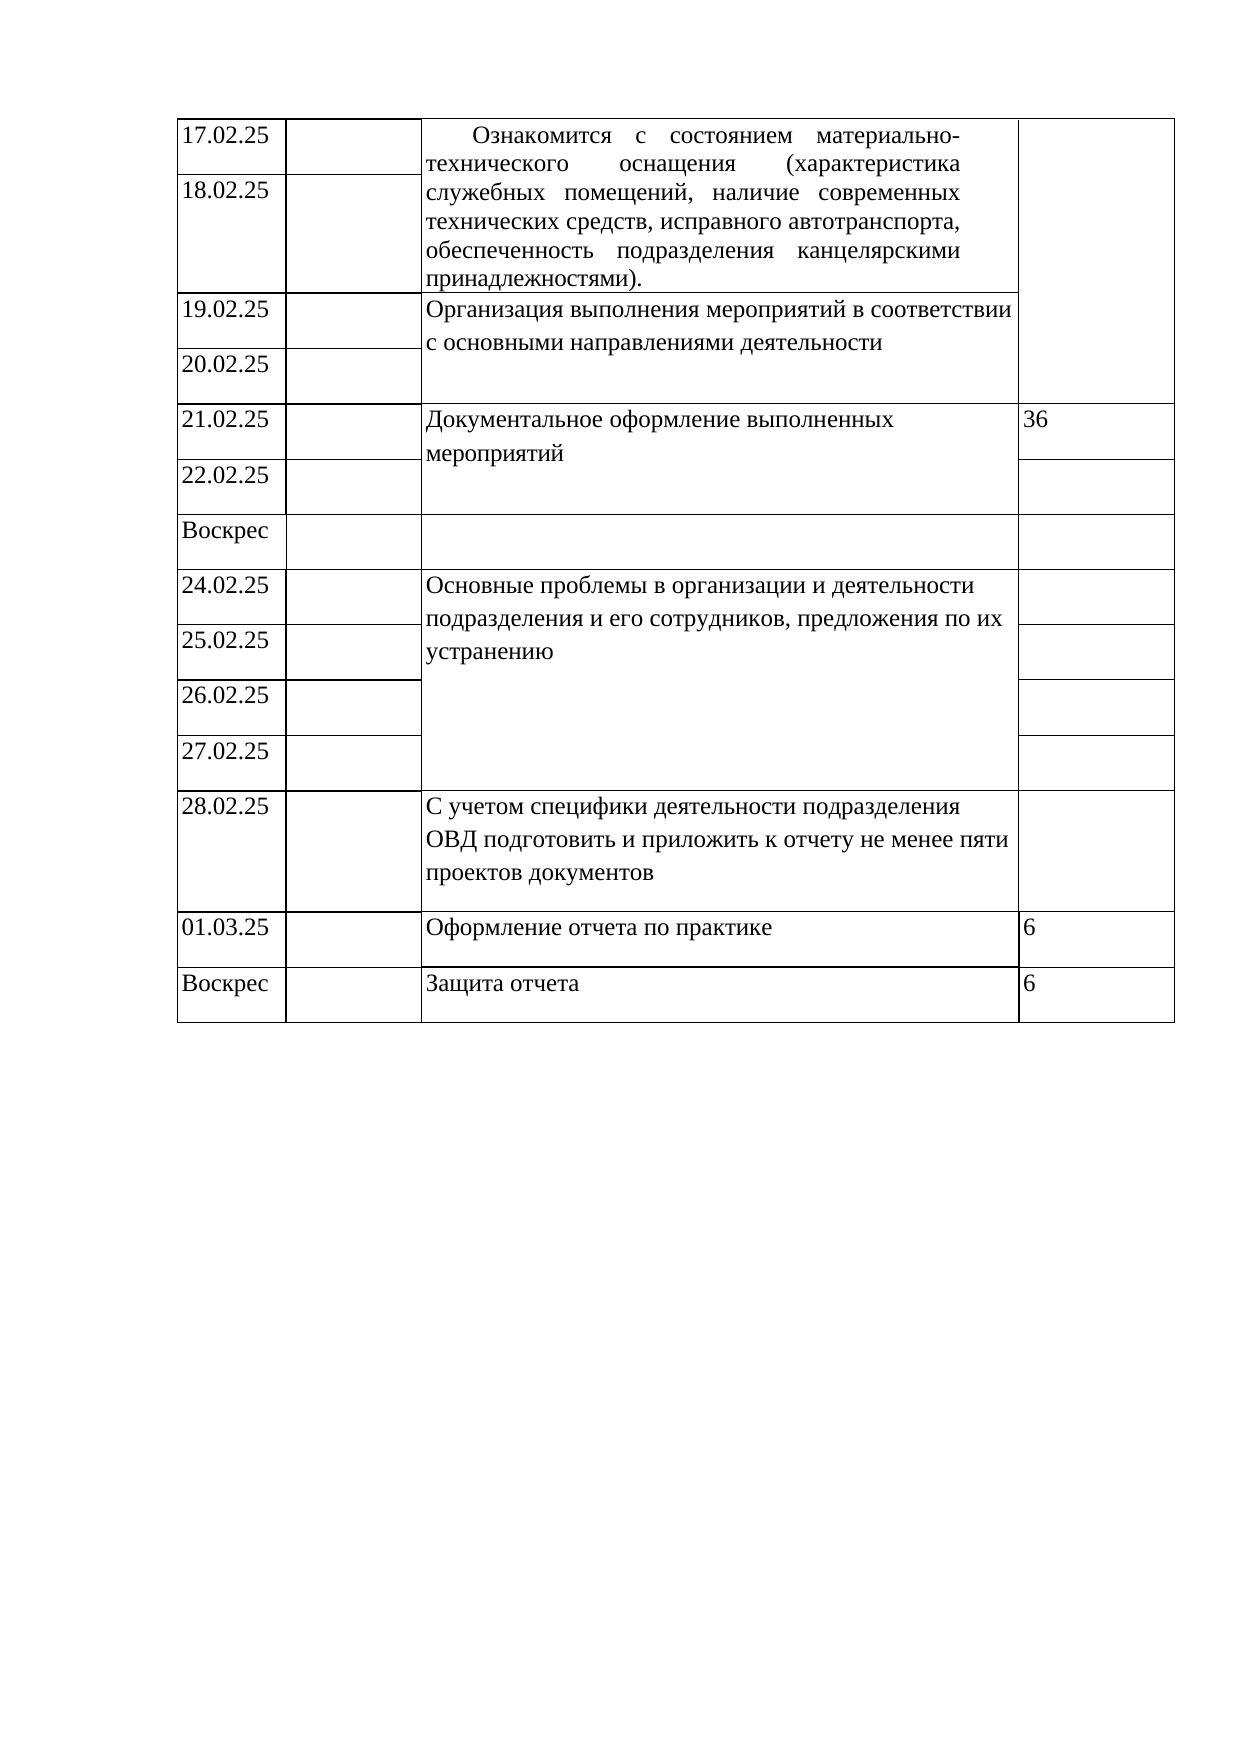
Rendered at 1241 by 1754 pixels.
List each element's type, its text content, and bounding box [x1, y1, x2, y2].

table_cell [287, 120, 421, 173]
table_cell [287, 736, 421, 790]
table_cell 17.02.25 [178, 120, 285, 173]
table_cell Защита отчета [422, 968, 1018, 1022]
table_cell Организация выполнения мероприятий в соответствии с основными направлениями деятельности [422, 293, 1018, 403]
table_cell [287, 515, 421, 569]
table_cell [287, 792, 421, 911]
table_cell [1019, 625, 1174, 679]
table_cell 21.02.25 [178, 405, 285, 458]
table_cell [287, 913, 421, 966]
table_cell [1019, 570, 1174, 624]
table_cell 19.02.25 [178, 294, 285, 348]
table_cell 20.02.25 [178, 349, 285, 403]
table_cell Воскрес [178, 968, 285, 1022]
table_cell [1019, 460, 1174, 514]
table_cell 36 [1019, 404, 1174, 458]
table_cell 6 [1020, 912, 1174, 966]
table_cell [1019, 680, 1174, 734]
table_cell [287, 175, 421, 292]
table_cell 6 [1020, 968, 1174, 1022]
table_cell 28.02.25 [178, 792, 285, 911]
table_cell Ознакомится с состоянием материально-технического оснащения (характеристика служебных помещений, наличие современных технических средств, исправного автотранспорта, обеспеченность подразделения канцелярскими принадлежностями). [422, 119, 1018, 292]
table_cell С учетом специфики деятельности подразделения ОВД подготовить и приложить к отчету не менее пяти проектов документов [422, 791, 1018, 911]
table_cell 24.02.25 [178, 570, 285, 624]
table_cell 18.02.25 [178, 175, 285, 292]
table_cell [1019, 515, 1174, 569]
table_cell [287, 349, 421, 403]
table_cell [1019, 736, 1174, 790]
table_cell [287, 681, 421, 734]
table_cell [287, 625, 421, 679]
table_cell [422, 515, 1018, 569]
table_cell 25.02.25 [178, 625, 285, 679]
table_cell [287, 570, 421, 624]
table_cell Оформление отчета по практике [422, 912, 1018, 966]
table_cell 01.03.25 [178, 913, 285, 966]
table_cell 26.02.25 [178, 681, 285, 734]
table_cell [287, 405, 421, 458]
table_cell [287, 968, 421, 1022]
table_cell [287, 460, 421, 514]
table_cell Документальное оформление выполненных мероприятий [422, 404, 1018, 514]
table_cell [287, 294, 421, 348]
table_cell [1019, 119, 1174, 403]
table_cell [1019, 791, 1174, 911]
table_cell 27.02.25 [178, 736, 285, 790]
table_cell 22.02.25 [178, 460, 285, 514]
table_cell Воскрес [178, 515, 286, 569]
table_cell Основные проблемы в организации и деятельности подразделения и его сотрудников, предложения по их устранению [422, 570, 1018, 790]
